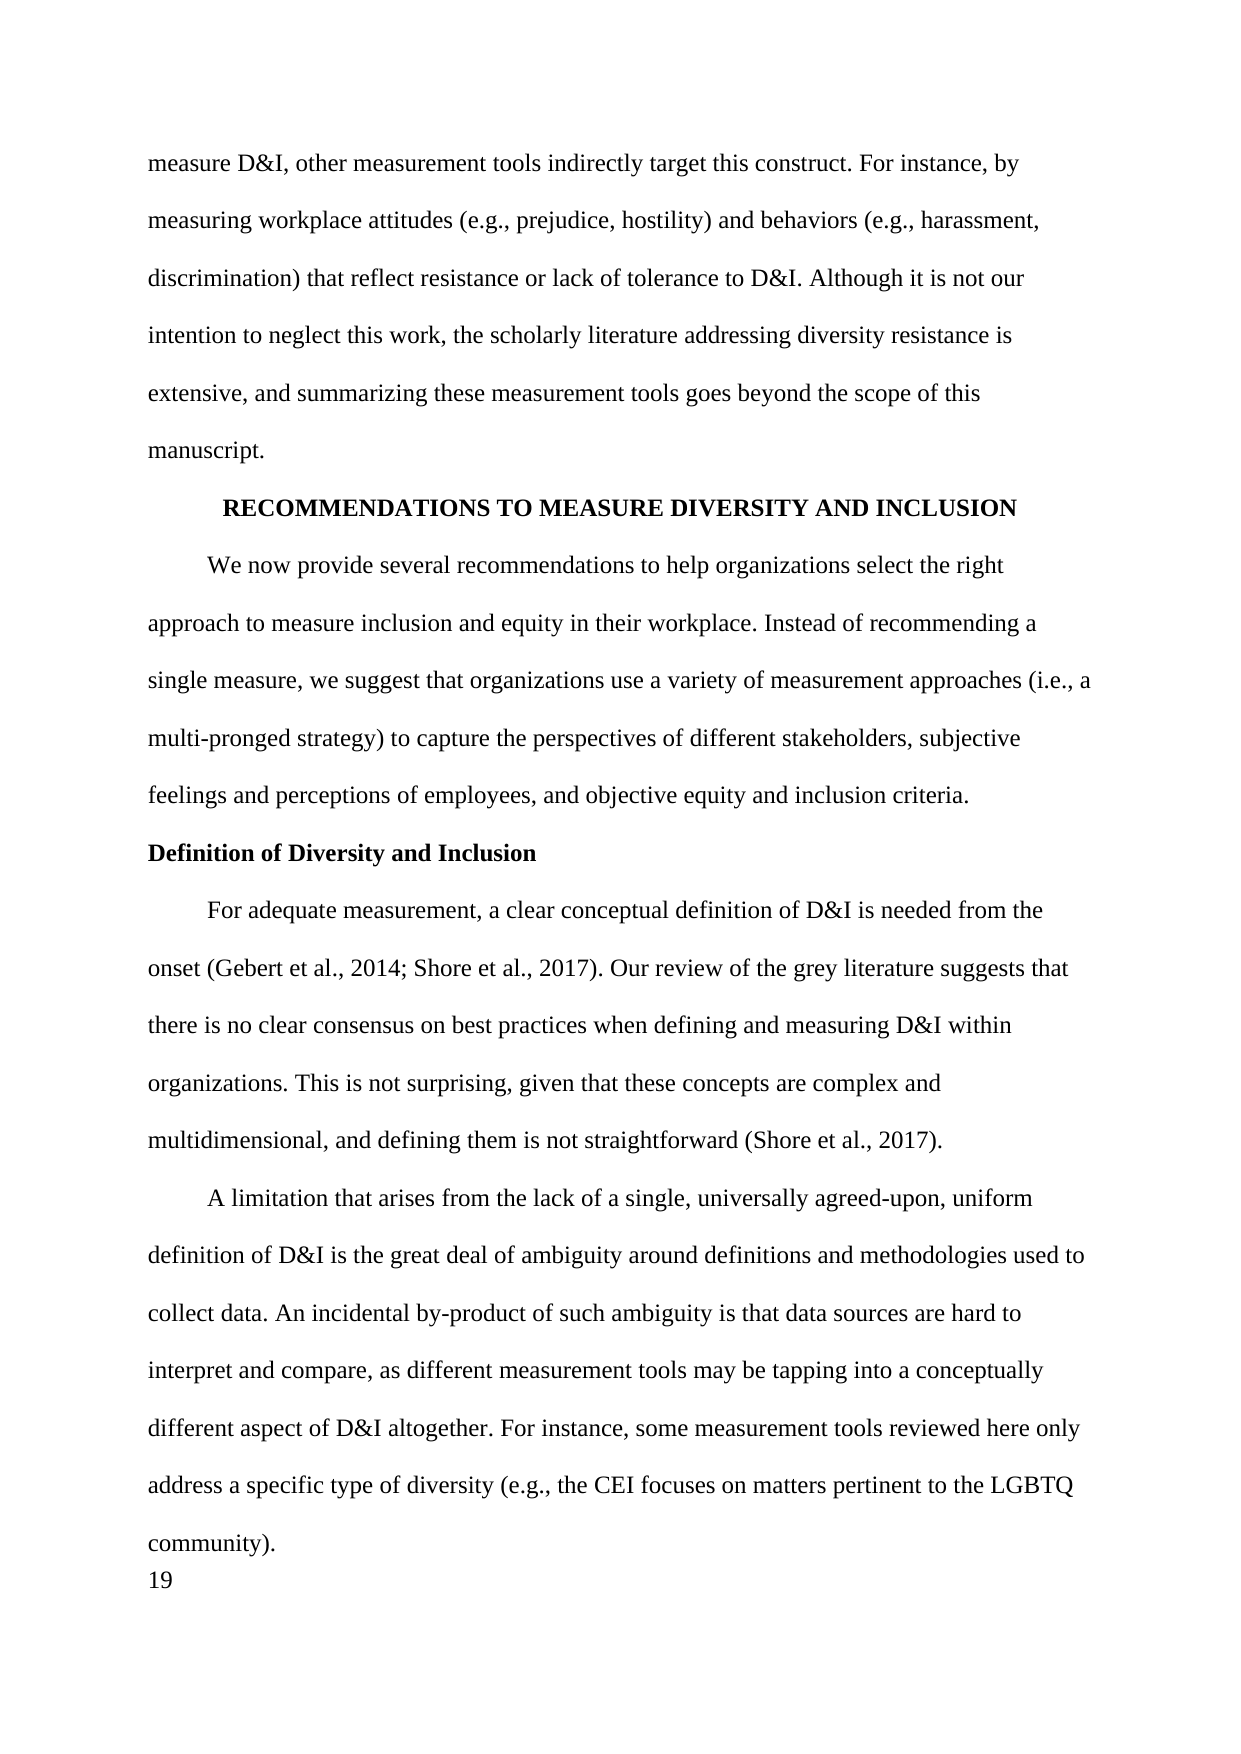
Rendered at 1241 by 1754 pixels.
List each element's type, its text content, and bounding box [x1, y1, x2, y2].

text For adequate measurement, a clear conceptual definition of D&I is needed from the onset (Gebert et al., 2014; Shore et al., 2017). Our review of the grey literature suggests that there is no clear consensus on best practices when defining and measuring D&I within organizations. This is not surprising, given that these concepts are complex and multidimensional, and defining them is not straightforward (Shore et al., 2017). [148, 895, 1092, 1154]
text We now provide several recommendations to help organizations select the right approach to measure inclusion and equity in their workplace. Instead of recommending a single measure, we suggest that organizations use a variety of measurement approaches (i.e., a multi-pronged strategy) to capture the perspectives of different stakeholders, subjective feelings and perceptions of employees, and objective equity and inclusion criteria. [148, 550, 1092, 809]
text A limitation that arises from the lack of a single, universally agreed-upon, uniform definition of D&I is the great deal of ambiguity around definitions and methodologies used to collect data. An incidental by-product of such ambiguity is that data sources are hard to interpret and compare, as different measurement tools may be tapping into a conceptually different aspect of D&I altogether. For instance, some measurement tools reviewed here only address a specific type of diversity (e.g., the CEI focuses on matters pertinent to the LGBTQ community). [148, 1183, 1092, 1556]
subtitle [148, 148, 1092, 464]
subtitle RECOMMENDATIONS TO MEASURE DIVERSITY AND INCLUSION [148, 493, 1092, 521]
subtitle Definition of Diversity and Inclusion [148, 838, 1092, 866]
